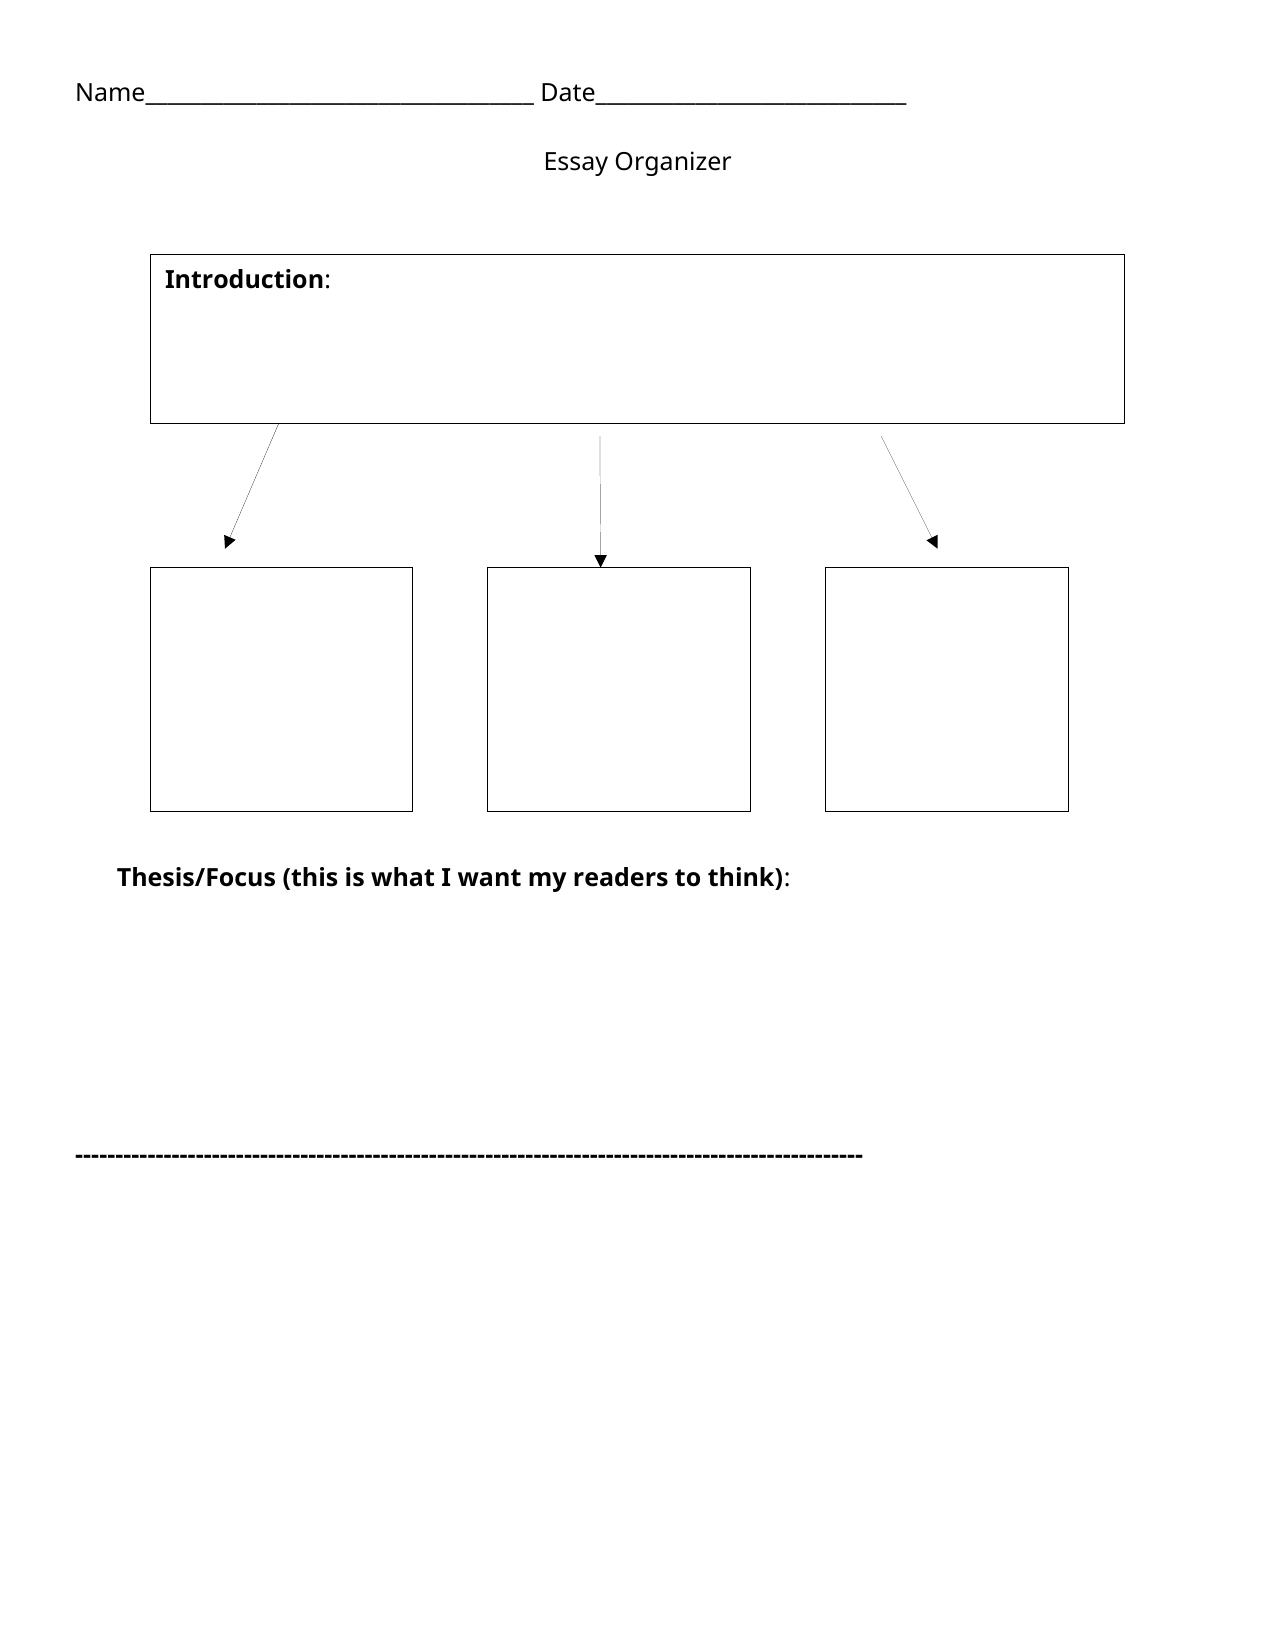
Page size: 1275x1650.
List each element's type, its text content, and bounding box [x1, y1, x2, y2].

text -------------------------------------------------------------------------------------------------- [75, 1137, 1200, 1171]
text Name___________________________________ Date____________________________ [75, 75, 1200, 109]
text Essay Organizer [75, 143, 1200, 177]
